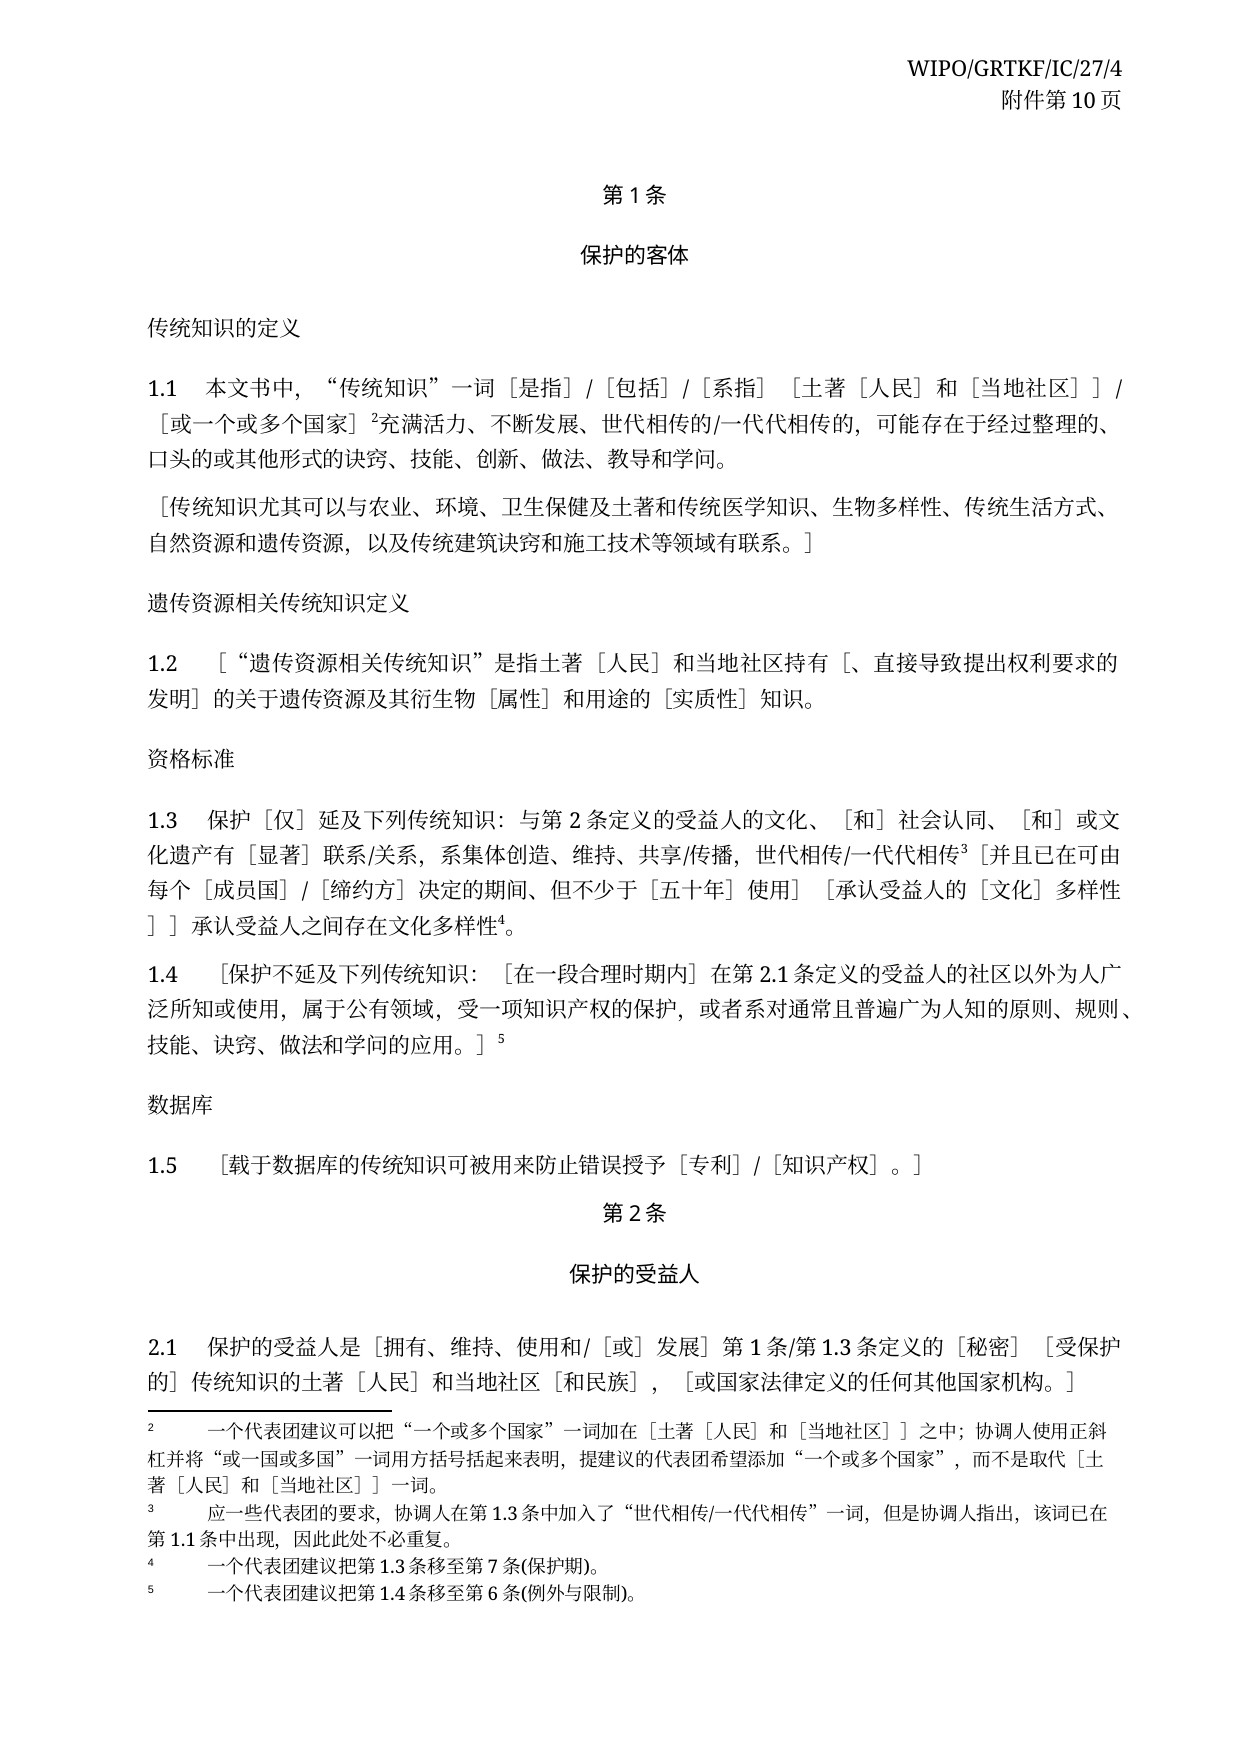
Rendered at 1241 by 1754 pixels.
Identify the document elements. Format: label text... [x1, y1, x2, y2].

text 第2条 [148, 1193, 1122, 1228]
text 传统知识的定义 [148, 307, 1122, 343]
text 保护的受益人 [148, 1253, 1122, 1289]
text 2.1 保护的受益人是［拥有、维持、使用和/［或］发展］第1条/第1.3条定义的［秘密］［受保护的］传统知识的土著［人民］和当地社区［和民族］，［或国家法律定义的任何其他国家机构。］ [148, 1326, 1122, 1397]
text 遗传资源相关传统知识定义 [148, 582, 1122, 618]
text 第1条 [148, 174, 1122, 209]
text 保护的客体 [148, 234, 1122, 270]
text 1.5 ［载于数据库的传统知识可被用来防止错误授予［专利］/［知识产权］。］ [148, 1145, 1122, 1180]
text 1.3 保护［仅］延及下列传统知识：与第2条定义的受益人的文化、［和］社会认同、［和］或文化遗产有［显著］联系/关系，系集体创造、维持、共享/传播，世代相传/一代代相传［并且已在可由每个［成员国］/［缔约方］决定的期间、但不少于［五十年］使用］［承认受益人的［文化］多样性］］承认受益人之间存在文化多样性。 [148, 799, 1122, 941]
text 1.1 本文书中，“传统知识”一词［是指］/［包括］/［系指］［土著［人民］和［当地社区］］/［或一个或多个国家］充满活力、不断发展、世代相传的/一代代相传的，可能存在于经过整理的、口头的或其他形式的诀窍、技能、创新、做法、教导和学问。 [148, 368, 1122, 474]
text 资格标准 [148, 739, 1122, 774]
text 数据库 [148, 1084, 1122, 1120]
text 1.4 ［保护不延及下列传统知识：［在一段合理时期内］在第2.1条定义的受益人的社区以外为人广泛所知或使用，属于公有领域，受一项知识产权的保护，或者系对通常且普遍广为人知的原则、规则、技能、诀窍、做法和学问的应用。］ [148, 953, 1122, 1059]
text ［传统知识尤其可以与农业、环境、卫生保健及土著和传统医学知识、生物多样性、传统生活方式、自然资源和遗传资源，以及传统建筑诀窍和施工技术等领域有联系。］ [148, 487, 1122, 557]
text 1.2 ［“遗传资源相关传统知识”是指土著［人民］和当地社区持有［、直接导致提出权利要求的发明］的关于遗传资源及其衍生物［属性］和用途的［实质性］知识。 [148, 643, 1122, 714]
